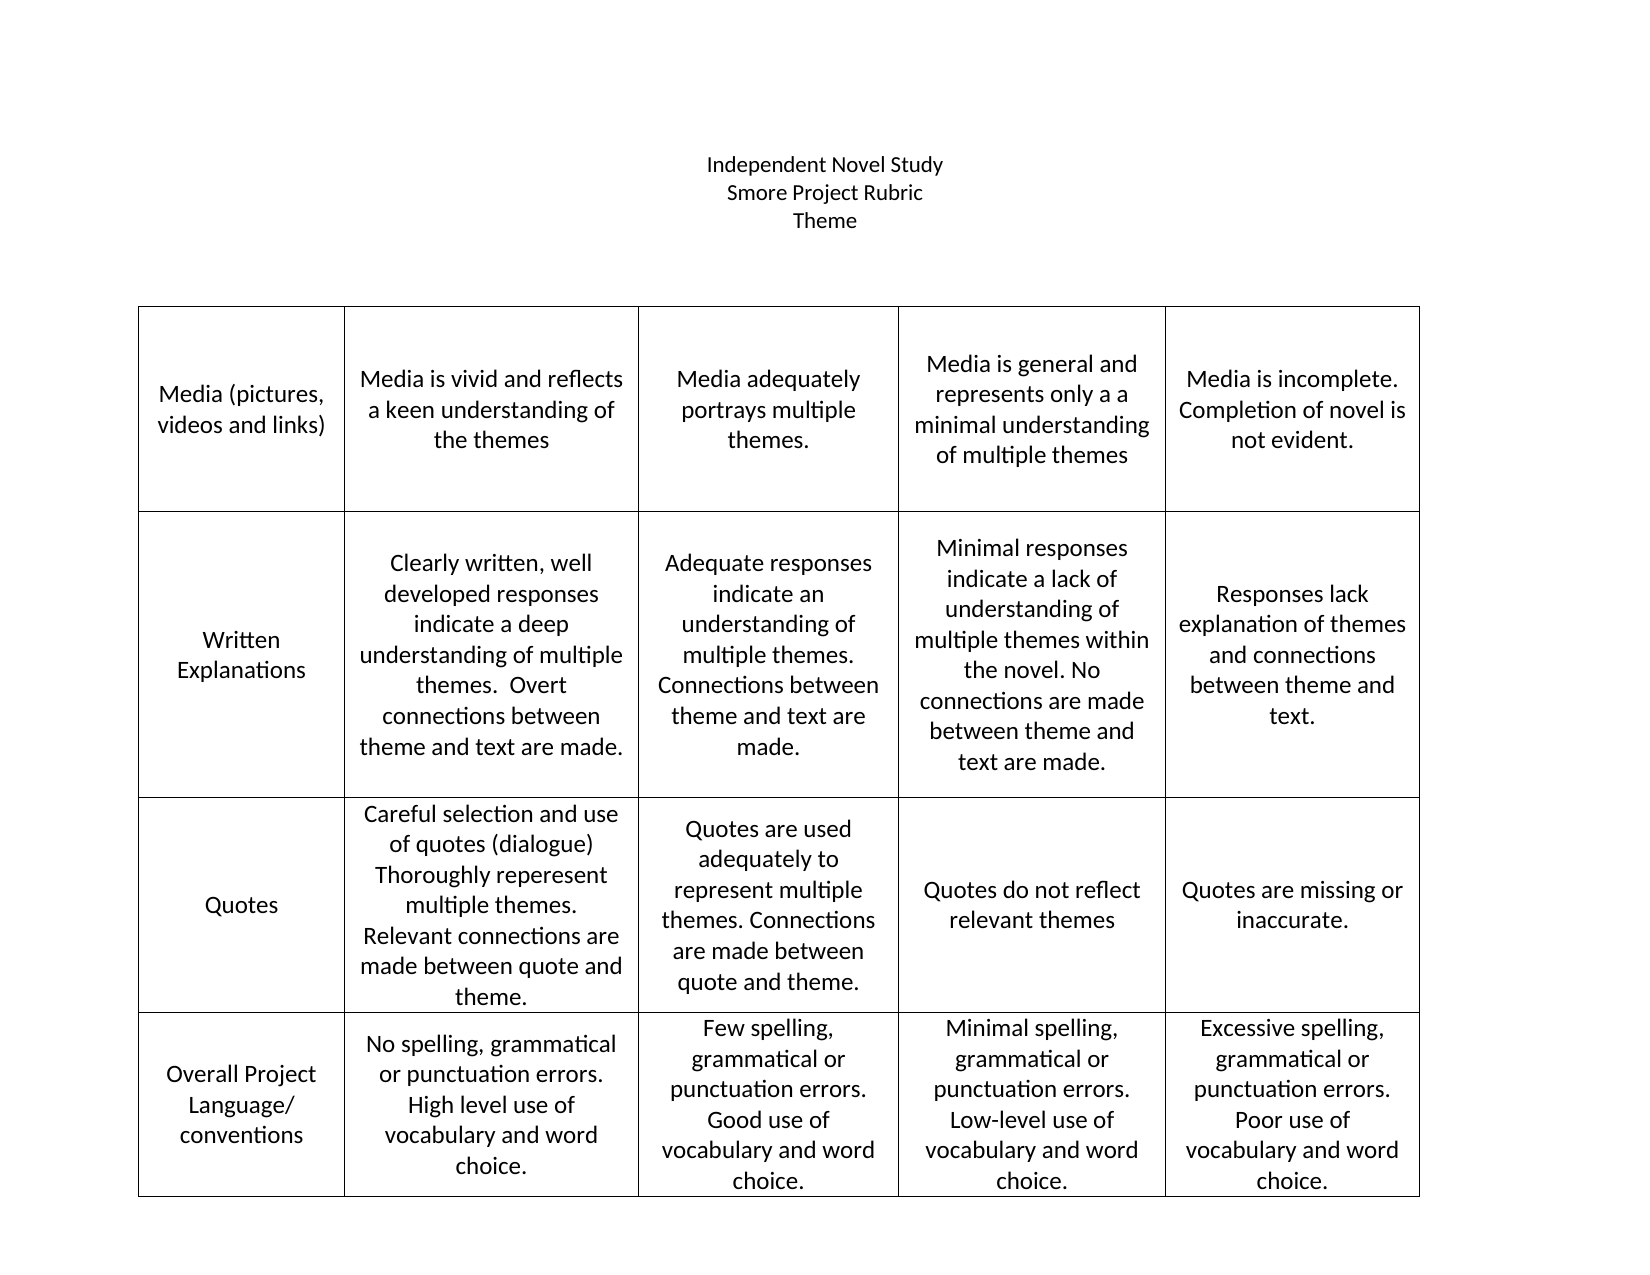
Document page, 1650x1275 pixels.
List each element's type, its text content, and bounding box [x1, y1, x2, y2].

table_cell Adequate responses indicate an understanding of multiple themes. Connections between theme and text are made. [639, 512, 898, 797]
text Independent Novel Study [150, 150, 1500, 178]
table_cell Responses lack explanation of themes and connections between theme and text. [1166, 512, 1419, 797]
table_header Media adequately portrays multiple themes. [639, 307, 898, 511]
text Smore Project Rubric [150, 178, 1500, 206]
table_header Media is incomplete. Completion of novel is not evident. [1166, 307, 1419, 511]
table_cell Excessive spelling, grammatical or punctuation errors. Poor use of vocabulary and word choice. [1166, 1013, 1419, 1196]
table_cell Overall Project Language/ conventions [139, 1013, 344, 1196]
table_cell Quotes [139, 798, 344, 1012]
table_cell Clearly written, well developed responses indicate a deep understanding of multiple themes. Overt connections between theme and text are made. [345, 512, 638, 797]
table_cell Quotes do not reflect relevant themes [899, 798, 1165, 1012]
table_cell Minimal spelling, grammatical or punctuation errors. Low-level use of vocabulary and word choice. [899, 1013, 1165, 1196]
table_cell Few spelling, grammatical or punctuation errors. Good use of vocabulary and word choice. [639, 1013, 898, 1196]
table_cell Minimal responses indicate a lack of understanding of multiple themes within the novel. No connections are made between theme and text are made. [899, 512, 1165, 797]
text Theme [150, 206, 1500, 234]
table_header Media (pictures, videos and links) [139, 307, 344, 511]
table_cell Quotes are missing or inaccurate. [1166, 798, 1419, 1012]
table_cell Quotes are used adequately to represent multiple themes. Connections are made between quote and theme. [639, 798, 898, 1012]
table_cell No spelling, grammatical or punctuation errors. High level use of vocabulary and word choice. [345, 1013, 638, 1196]
table_cell Careful selection and use of quotes (dialogue) Thoroughly reperesent multiple themes. Relevant connections are made between quote and theme. [345, 798, 638, 1012]
table_header Media is general and represents only a a minimal understanding of multiple themes [899, 307, 1165, 511]
table_cell Written Explanations [139, 512, 344, 797]
table_header Media is vivid and reflects a keen understanding of the themes [345, 307, 638, 511]
